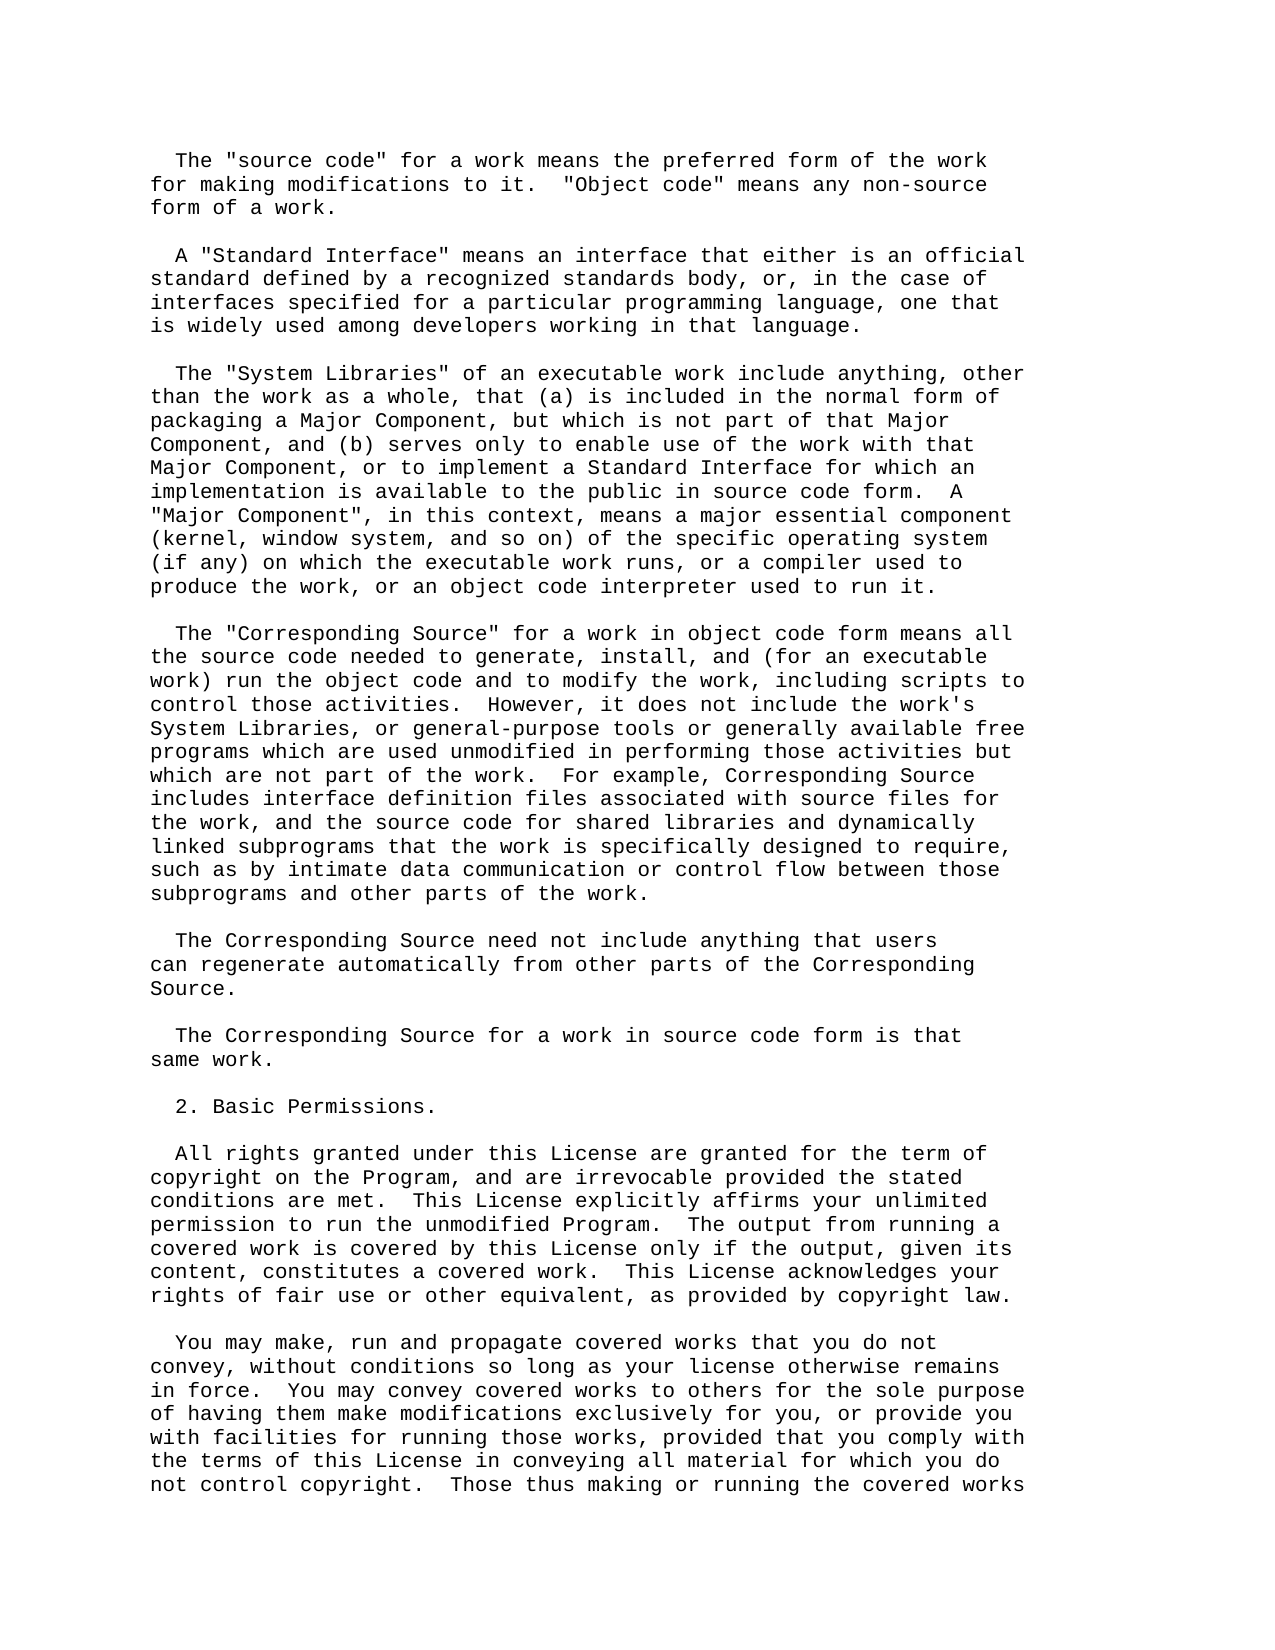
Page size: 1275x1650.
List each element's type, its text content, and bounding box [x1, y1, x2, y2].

text Source. [150, 978, 1125, 1001]
text same work. [150, 1048, 1125, 1072]
text the work, and the source code for shared libraries and dynamically [150, 812, 1125, 836]
text which are not part of the work. For example, Corresponding Source [150, 765, 1125, 788]
text permission to run the unmodified Program. The output from running a [150, 1214, 1125, 1238]
text than the work as a whole, that (a) is included in the normal form of [150, 386, 1125, 410]
text conditions are met. This License explicitly affirms your unlimited [150, 1190, 1125, 1214]
text work) run the object code and to modify the work, including scripts to [150, 670, 1125, 694]
text produce the work, or an object code interpreter used to run it. [150, 576, 1125, 599]
text covered work is covered by this License only if the output, given its [150, 1238, 1125, 1261]
text (kernel, window system, and so on) of the specific operating system [150, 528, 1125, 552]
text with facilities for running those works, provided that you comply with [150, 1427, 1125, 1451]
text not control copyright. Those thus making or running the covered works [150, 1474, 1125, 1498]
text such as by intimate data communication or control flow between those [150, 859, 1125, 883]
text can regenerate automatically from other parts of the Corresponding [150, 954, 1125, 978]
text The Corresponding Source for a work in source code form is that [150, 1025, 1125, 1048]
text content, constitutes a covered work. This License acknowledges your [150, 1261, 1125, 1285]
text linked subprograms that the work is specifically designed to require, [150, 836, 1125, 859]
text You may make, run and propagate covered works that you do not [150, 1332, 1125, 1356]
text copyright on the Program, and are irrevocable provided the stated [150, 1167, 1125, 1190]
text form of a work. [150, 197, 1125, 221]
text "Major Component", in this context, means a major essential component [150, 505, 1125, 528]
text (if any) on which the executable work runs, or a compiler used to [150, 552, 1125, 576]
text All rights granted under this License are granted for the term of [150, 1143, 1125, 1167]
text A "Standard Interface" means an interface that either is an official [150, 244, 1125, 268]
text the terms of this License in conveying all material for which you do [150, 1451, 1125, 1474]
text 2. Basic Permissions. [150, 1096, 1125, 1119]
text includes interface definition files associated with source files for [150, 788, 1125, 812]
text subprograms and other parts of the work. [150, 883, 1125, 907]
text The "source code" for a work means the preferred form of the work [150, 150, 1125, 174]
text standard defined by a recognized standards body, or, in the case of [150, 268, 1125, 292]
text is widely used among developers working in that language. [150, 316, 1125, 339]
text Major Component, or to implement a Standard Interface for which an [150, 457, 1125, 481]
text the source code needed to generate, install, and (for an executable [150, 647, 1125, 670]
text interfaces specified for a particular programming language, one that [150, 292, 1125, 316]
text The "Corresponding Source" for a work in object code form means all [150, 623, 1125, 647]
text System Libraries, or general-purpose tools or generally available free [150, 717, 1125, 741]
text Component, and (b) serves only to enable use of the work with that [150, 434, 1125, 457]
text implementation is available to the public in source code form. A [150, 481, 1125, 505]
text convey, without conditions so long as your license otherwise remains [150, 1356, 1125, 1379]
text rights of fair use or other equivalent, as provided by copyright law. [150, 1285, 1125, 1309]
text in force. You may convey covered works to others for the sole purpose [150, 1379, 1125, 1403]
text for making modifications to it. "Object code" means any non-source [150, 174, 1125, 197]
text packaging a Major Component, but which is not part of that Major [150, 410, 1125, 434]
text The "System Libraries" of an executable work include anything, other [150, 363, 1125, 386]
text of having them make modifications exclusively for you, or provide you [150, 1403, 1125, 1427]
text control those activities. However, it does not include the work's [150, 694, 1125, 717]
text programs which are used unmodified in performing those activities but [150, 741, 1125, 765]
text The Corresponding Source need not include anything that users [150, 930, 1125, 954]
